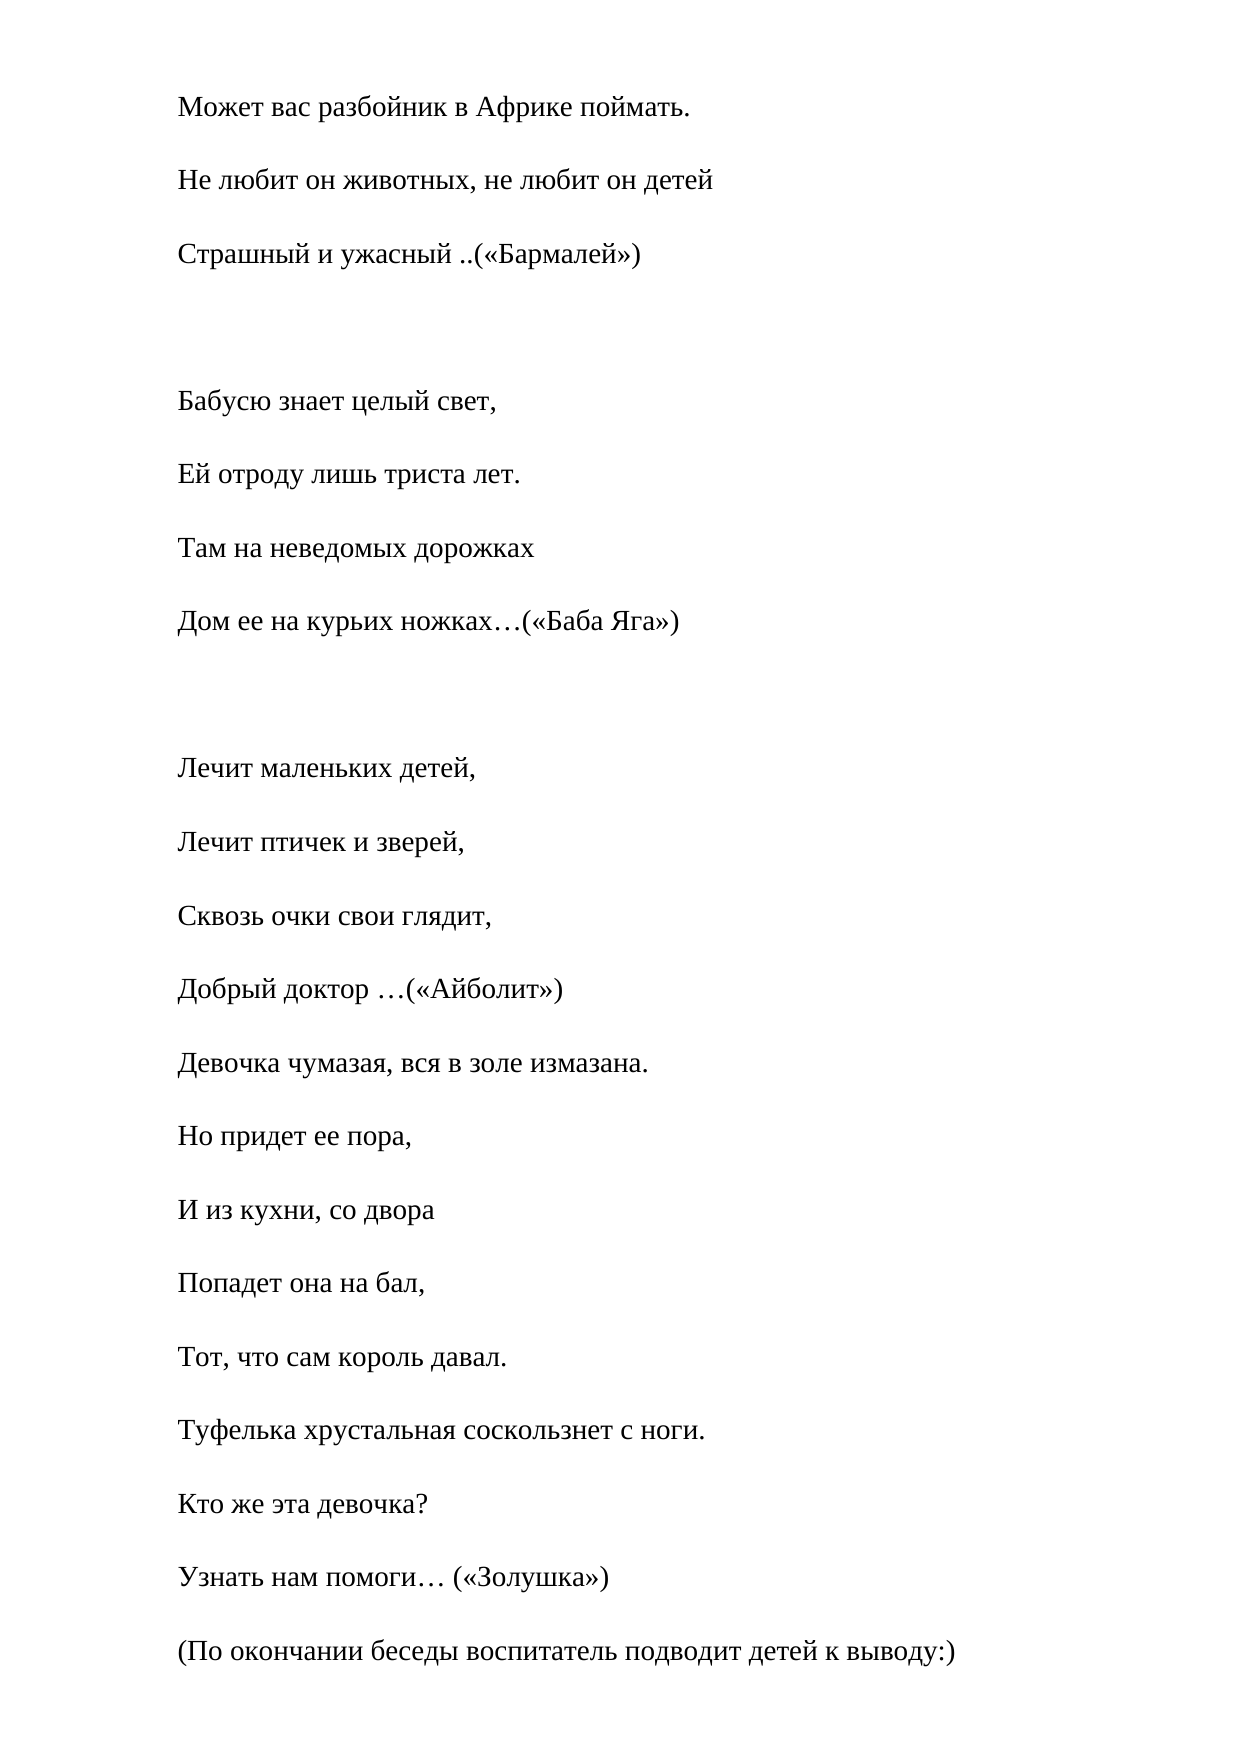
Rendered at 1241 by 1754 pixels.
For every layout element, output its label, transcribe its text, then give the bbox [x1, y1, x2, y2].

text Ей отроду лишь триста лет. [177, 456, 1152, 490]
text Попадет она на бал, [177, 1265, 1152, 1299]
text Бабусю знает целый свет, [177, 383, 1152, 416]
text Там на неведомых дорожках [177, 530, 1152, 563]
text Девочка чумазая, вся в золе измазана. [177, 1045, 1152, 1078]
text (По окончании беседы воспитатель подводит детей к выводу:) [177, 1633, 1152, 1667]
text Лечит птичек и зверей, [177, 824, 1152, 858]
text Узнать нам помоги… («Золушка») [177, 1559, 1152, 1593]
text Сквозь очки свои глядит, [177, 898, 1152, 931]
text Туфелька хрустальная соскользнет с ноги. [177, 1412, 1152, 1446]
text Тот, что сам король давал. [177, 1339, 1152, 1372]
text Добрый доктор …(«Айболит») [177, 971, 1152, 1005]
text Страшный и ужасный ..(«Бармалей») [177, 236, 1152, 269]
text Не любит он животных, не любит он детей [177, 162, 1152, 196]
text Может вас разбойник в Африке поймать. [177, 89, 1152, 122]
text Дом ее на курьих ножках…(«Баба Яга») [177, 603, 1152, 637]
text Кто же эта девочка? [177, 1486, 1152, 1519]
text Но придет ее пора, [177, 1118, 1152, 1152]
text И из кухни, со двора [177, 1192, 1152, 1225]
text Лечит маленьких детей, [177, 751, 1152, 784]
